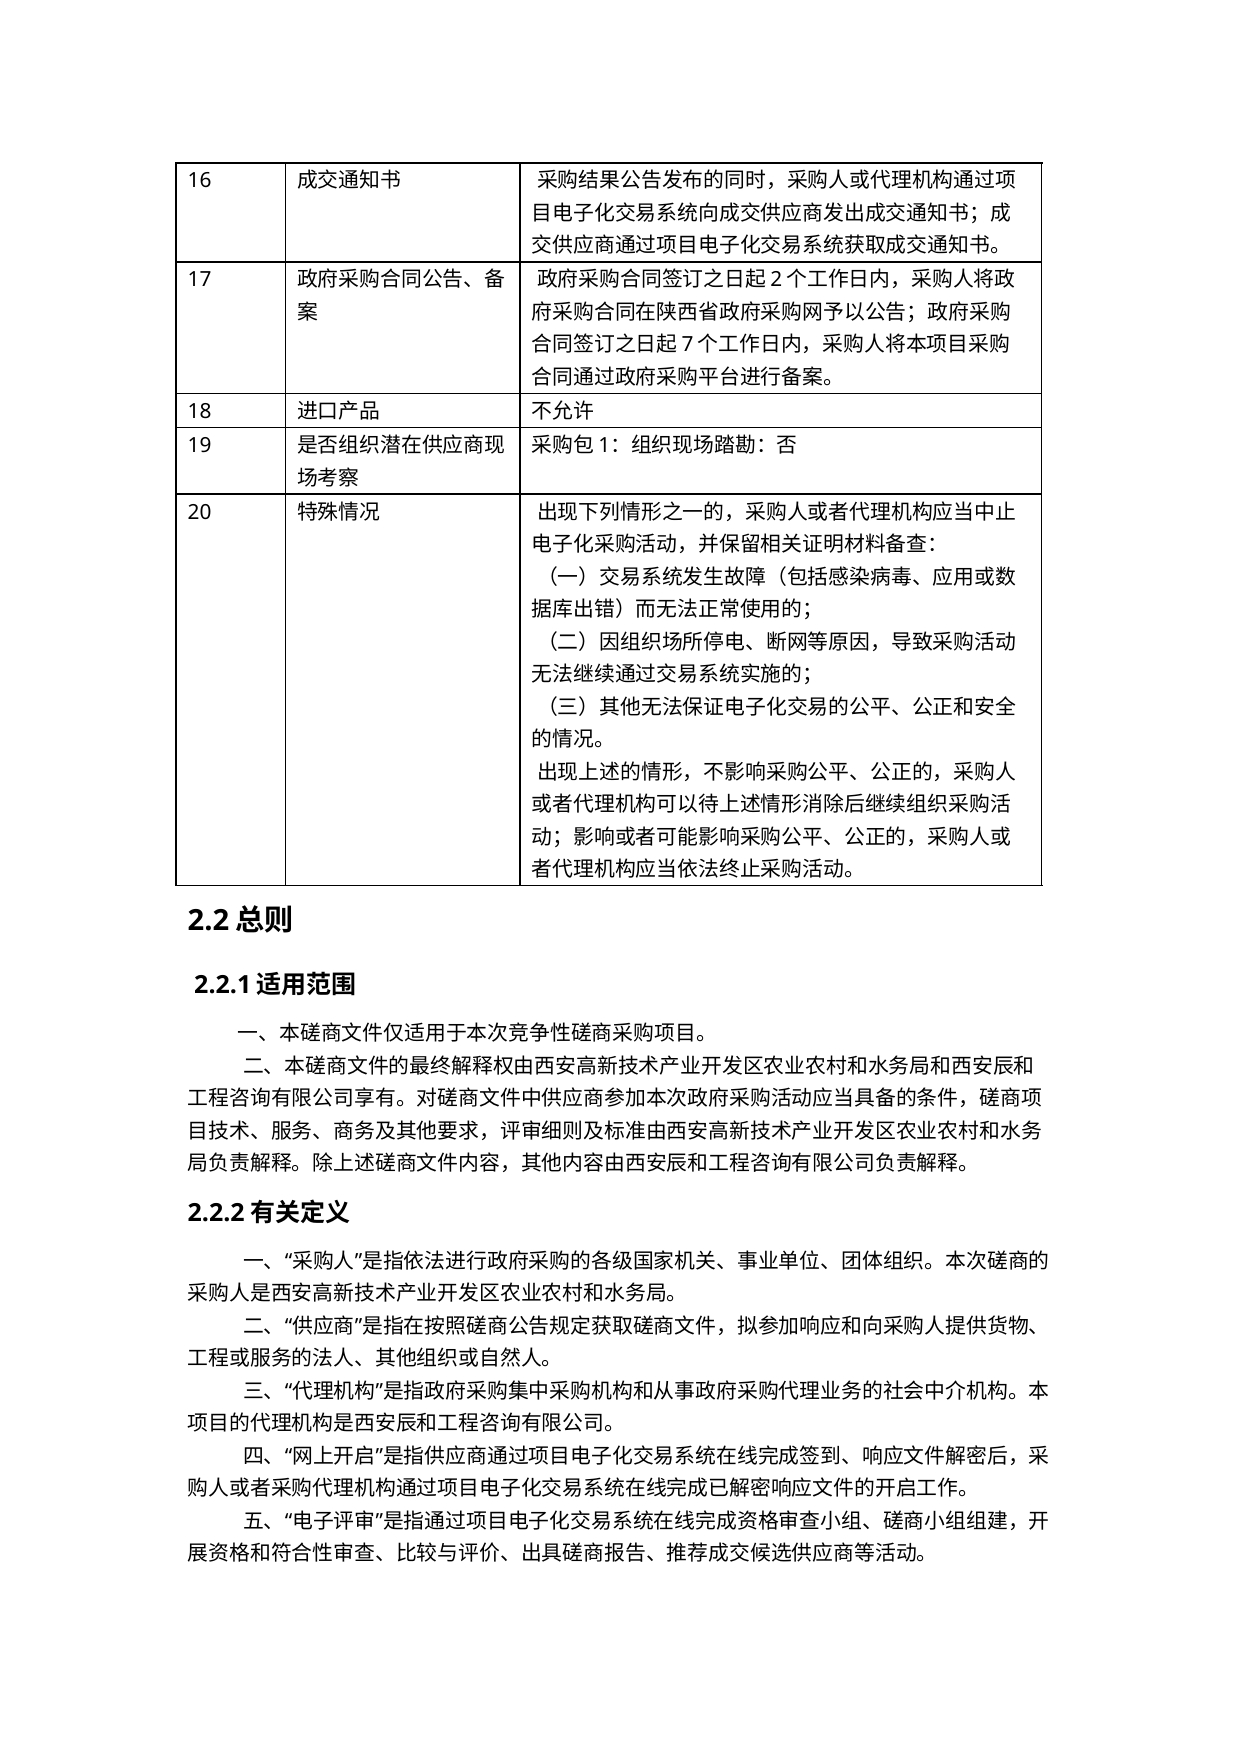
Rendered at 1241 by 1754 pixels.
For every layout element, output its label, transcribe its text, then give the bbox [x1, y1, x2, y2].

table_cell 成交通知书 [286, 164, 519, 261]
table_cell 采购结果公告发布的同时，采购人或代理机构通过项目电子化交易系统向成交供应商发出成交通知书；成交供应商通过项目电子化交易系统获取成交通知书。 [521, 164, 1041, 261]
table_cell 政府采购合同签订之日起2个工作日内，采购人将政府采购合同在陕西省政府采购网予以公告；政府采购合同签订之日起7个工作日内，采购人将本项目采购合同通过政府采购平台进行备案。 [521, 263, 1041, 393]
text 二、本磋商文件的最终解释权由西安高新技术产业开发区农业农村和水务局和西安辰和工程咨询有限公司享有。对磋商文件中供应商参加本次政府采购活动应当具备的条件，磋商项目技术、服务、商务及其他要求，评审细则及标准由西安高新技术产业开发区农业农村和水务局负责解释。除上述磋商文件内容，其他内容由西安辰和工程咨询有限公司负责解释。 [187, 1049, 1053, 1179]
table_cell 20 [177, 495, 285, 885]
table_cell 16 [177, 164, 285, 261]
table_cell 不允许 [521, 394, 1041, 427]
text 2.2总则 [187, 886, 1053, 951]
table_cell 进口产品 [286, 394, 519, 427]
table_cell 特殊情况 [286, 495, 519, 885]
table_cell 采购包1：组织现场踏勘：否 [521, 428, 1041, 493]
table_cell 政府采购合同公告、备案 [286, 263, 519, 393]
text 三、“代理机构”是指政府采购集中采购机构和从事政府采购代理业务的社会中介机构。本项目的代理机构是西安辰和工程咨询有限公司。 [187, 1374, 1053, 1439]
text 2.2.1适用范围 [187, 951, 1053, 1016]
table_cell 出现下列情形之一的，采购人或者代理机构应当中止电子化采购活动，并保留相关证明材料备查： （一）交易系统发生故障（包括感染病毒、应用或数据库出错）而无法正常使用的； （二）因组织场所停电、断网等原因，导致采购活动无法继续通过交易系统实施的； （三）其他无法保证电子化交易的公平、公正和安全的情况。 出现上述的情形，不影响采购公平、公正的，采购人或者代理机构可以待上述情形消除后继续组织采购活动；影响或者可能影响采购公平、公正的，采购人或者代理机构应当依法终止采购活动。 [521, 495, 1041, 885]
text 五、“电子评审”是指通过项目电子化交易系统在线完成资格审查小组、磋商小组组建，开展资格和符合性审查、比较与评价、出具磋商报告、推荐成交候选供应商等活动。 [187, 1504, 1053, 1569]
table_cell 19 [177, 428, 285, 493]
text 一、本磋商文件仅适用于本次竞争性磋商采购项目。 [187, 1016, 1053, 1049]
text 2.2.2有关定义 [187, 1179, 1053, 1244]
text 二、“供应商”是指在按照磋商公告规定获取磋商文件，拟参加响应和向采购人提供货物、工程或服务的法人、其他组织或自然人。 [187, 1309, 1053, 1374]
text 一、“采购人”是指依法进行政府采购的各级国家机关、事业单位、团体组织。本次磋商的采购人是西安高新技术产业开发区农业农村和水务局。 [187, 1244, 1053, 1309]
text 四、“网上开启”是指供应商通过项目电子化交易系统在线完成签到、响应文件解密后，采购人或者采购代理机构通过项目电子化交易系统在线完成已解密响应文件的开启工作。 [187, 1439, 1053, 1504]
table_cell 17 [177, 263, 285, 393]
table_cell 是否组织潜在供应商现场考察 [286, 428, 519, 493]
table_cell 18 [177, 394, 285, 427]
